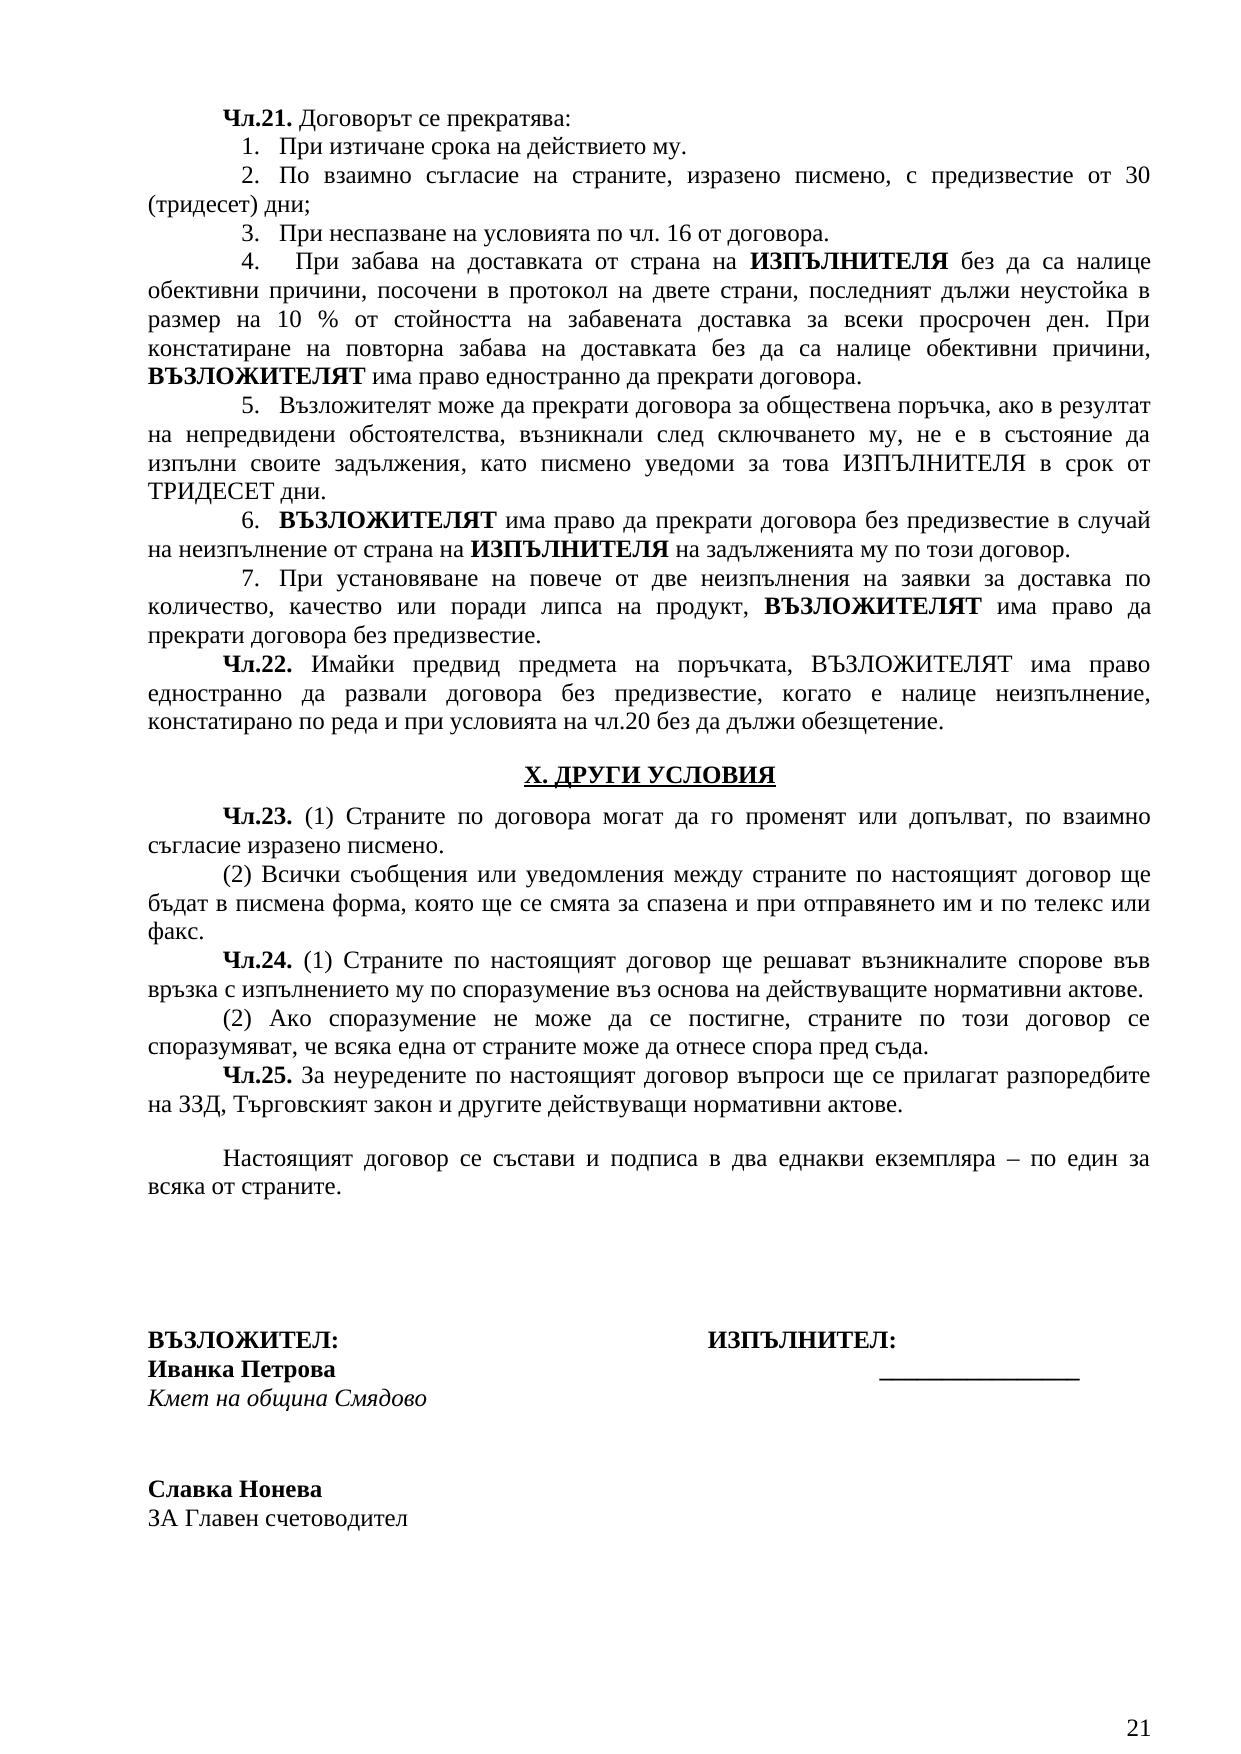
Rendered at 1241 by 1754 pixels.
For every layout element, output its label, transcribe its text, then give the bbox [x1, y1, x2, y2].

list ВЪЗЛОЖИТЕЛЯТ има право да прекрати договора без предизвестие в случай на неизпълнение от страна на ИЗПЪЛНИТЕЛЯ на задълженията му по този договор. [148, 505, 1152, 563]
text ВЪЗЛОЖИТЕЛ: ИЗПЪЛНИТЕЛ: [148, 1325, 1152, 1354]
text Чл.22. Имайки предвид предмета на поръчката, ВЪЗЛОЖИТЕЛЯТ има право едностранно да развали договора без предизвестие, когато е налице неизпълнение, констатирано по реда и при условията на чл.20 без да дължи обезщетение. [148, 649, 1152, 735]
list При изтичане срока на действието му. [148, 131, 1152, 160]
list Възложителят може да прекрати договора за обществена поръчка, ако в резултат на непредвидени обстоятелства, възникнали след сключването му, не е в състояние да изпълни своите задължения, като писмено уведоми за това ИЗПЪЛНИТЕЛЯ в срок от ТРИДЕСЕТ дни. [148, 390, 1152, 505]
text (2) Всички съобщения или уведомления между страните по настоящият договор ще бъдат в писмена форма, която ще се смята за спазена и при отправянето им и по телекс или факс. [148, 859, 1152, 945]
text ЗА Главен счетоводител [148, 1503, 1152, 1531]
text Чл.23. (1) Страните по договора могат да го променят или допълват, по взаимно съгласие изразено писмено. [148, 801, 1152, 859]
text X. ДРУГИ УСЛОВИЯ [148, 760, 1152, 789]
list При установяване на повече от две неизпълнения на заявки за доставка по количество, качество или поради липса на продукт, ВЪЗЛОЖИТЕЛЯТ има право да прекрати договора без предизвестие. [148, 563, 1152, 649]
list При забава на доставката от страна на ИЗПЪЛНИТЕЛЯ без да са налице обективни причини, посочени в протокол на двете страни, последният дължи неустойка в размер на 10 % от стойността на забавената доставка за всеки просрочен ден. При констатиране на повторна забава на доставката без да са налице обективни причини, ВЪЗЛОЖИТЕЛЯТ има право едностранно да прекрати договора. [148, 246, 1152, 390]
list По взаимно съгласие на страните, изразено писмено, с предизвестие от 30 (тридесет) дни; [148, 160, 1152, 218]
text Славка Нонева [148, 1474, 1152, 1503]
text Настоящият договор се състави и подписа в два еднакви екземпляра – по един за всяка от страните. [148, 1143, 1152, 1200]
text Иванка Петрова ________________ [148, 1354, 1152, 1383]
list При неспазване на условията по чл. 16 от договора. [148, 218, 1152, 246]
text Чл.21. Договорът се прекратява: [148, 103, 1152, 131]
text (2) Ако споразумение не може да се постигне, страните по този договор се споразумяват, че всяка една от страните може да отнесе спора пред съда. [148, 1003, 1152, 1060]
text Чл.24. (1) Страните по настоящият договор ще решават възникналите спорове във връзка с изпълнението му по споразумение въз основа на действуващите нормативни актове. [148, 945, 1152, 1003]
text Чл.25. За неуредените по настоящият договор въпроси ще се прилагат разпоредбите на ЗЗД, Търговският закон и другите действуващи нормативни актове. [148, 1060, 1152, 1118]
text Кмет на община Смядово [148, 1383, 1152, 1411]
